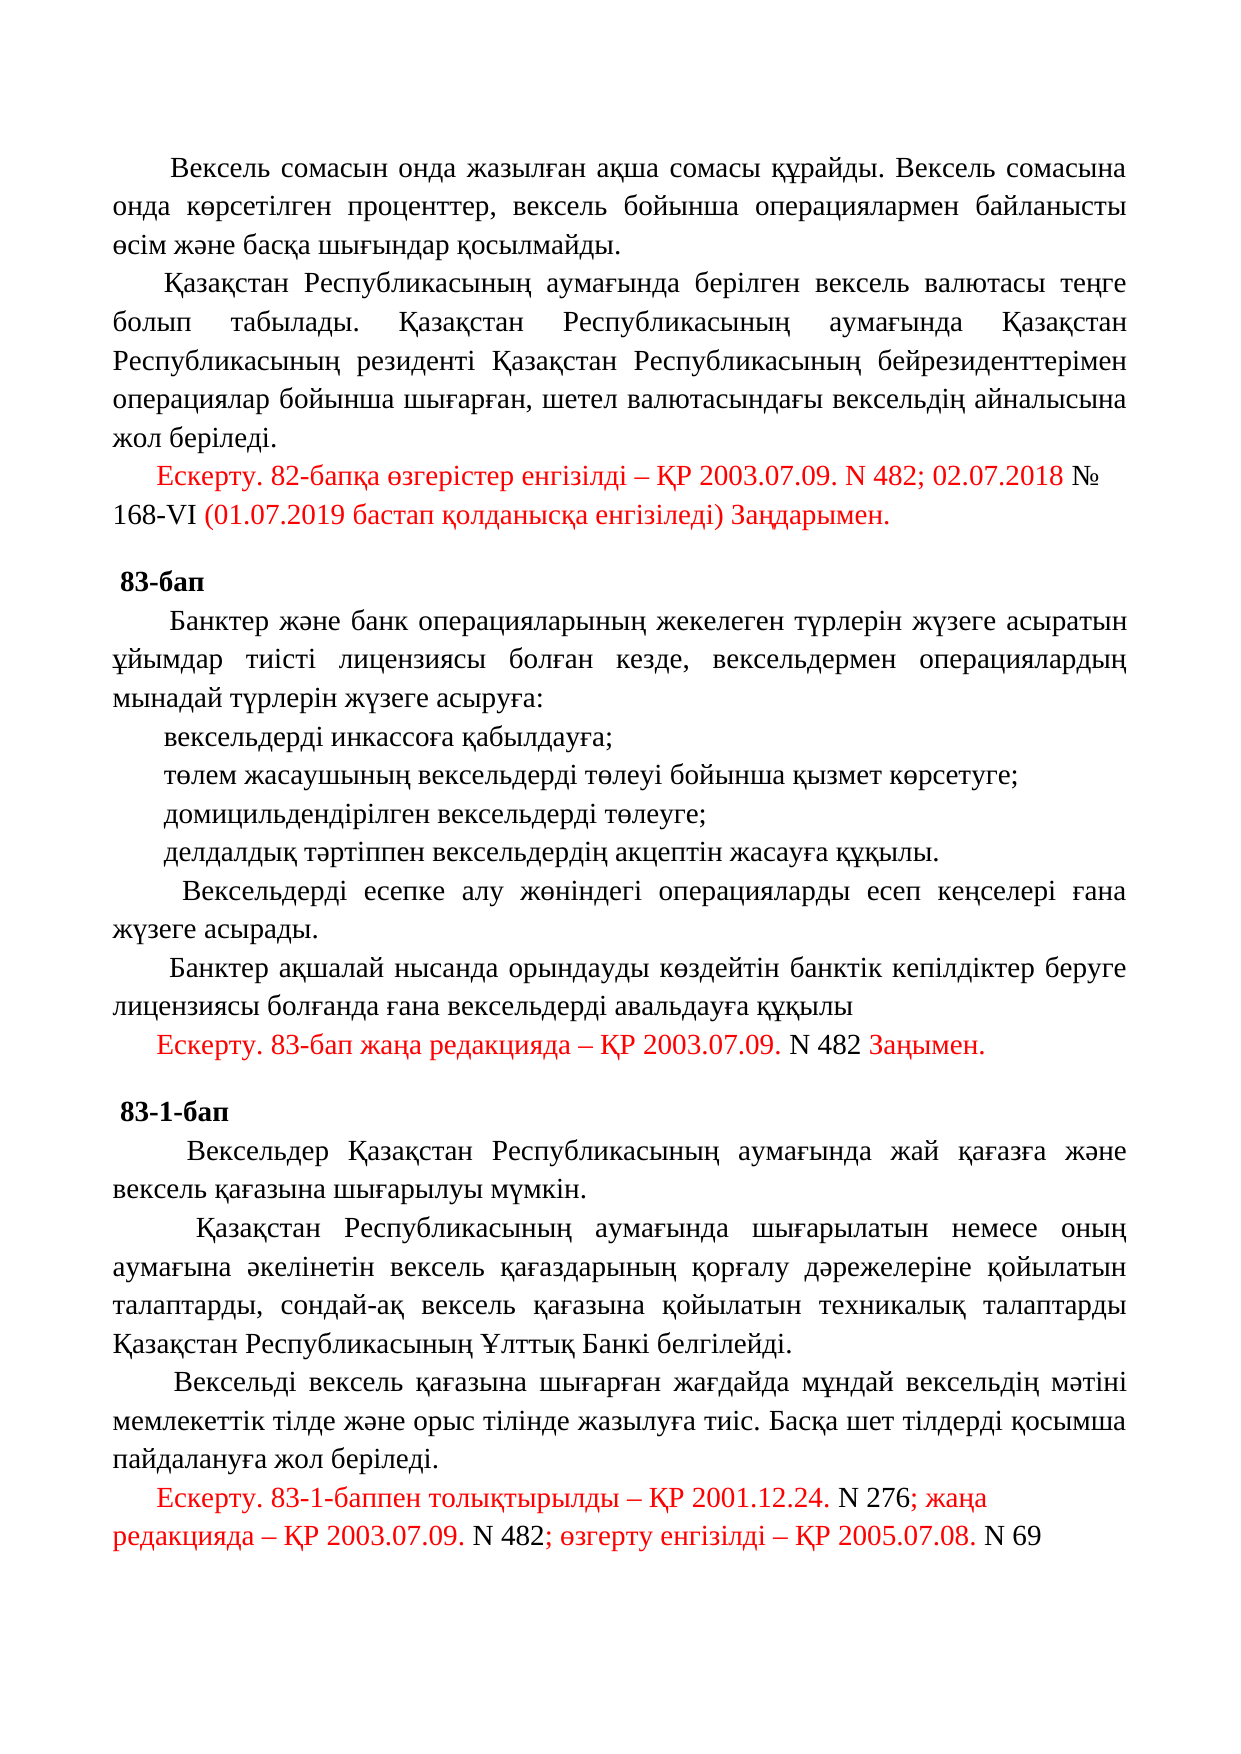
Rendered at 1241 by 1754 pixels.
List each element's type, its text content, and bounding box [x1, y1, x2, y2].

text Қазақстан Республикасының аумағында шығарылатын немесе оның аумағына әкелiнетiн вексель қағаздарының қорғалу дәрежелерiне қойылатын талаптарды, сондай-ақ вексель қағазына қойылатын техникалық талаптарды Қазақстан Республикасының Ұлттық Банкi белгiлейдi. [112, 1210, 1128, 1359]
text 83-1-бап [112, 1094, 1128, 1128]
text Вексельдi вексель қағазына шығарған жағдайда мұндай вексельдiң мәтiнi мемлекеттiк тiлде және орыс тiлiнде жазылуға тиiс. Басқа шет тiлдердi қосымша пайдалануға жол берiледi. [112, 1364, 1128, 1475]
text 83-бап [112, 564, 1128, 598]
text Ескерту. 82-бапқа өзгерістер енгізілді – ҚР 2003.07.09. N 482; 02.07.2018 № 168-VІ (01.07.2019 бастап қолданысқа енгізіледі) Заңдарымен. [112, 458, 1128, 561]
text Банктер және банк операцияларының жекелеген түрлерiн жүзеге асыратын ұйымдар тиiстi лицензиясы болған кезде, вексельдермен операциялардың мынадай түрлерін жүзеге асыруға: [112, 603, 1128, 714]
text Қазақстан Республикасының аумағында берілген вексель валютасы теңге болып табылады. Қазақстан Республикасының аумағында Қазақстан Республикасының резиденті Қазақстан Республикасының бейрезиденттерімен операциялар бойынша шығарған, шетел валютасындағы вексельдің айналысына жол беріледі. [112, 266, 1128, 453]
text домицильдендiрiлген вексельдердi төлеуге; [112, 796, 1128, 829]
text Вексель сомасын онда жазылған ақша сомасы құрайды. Вексель сомасына онда көрсетiлген проценттер, вексель бойынша операциялармен байланысты өсiм және басқа шығындар қосылмайды. [112, 150, 1128, 261]
text төлем жасаушының вексельдердi төлеуi бойынша қызмет көрсетуге; [112, 757, 1128, 791]
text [112, 1480, 1128, 1552]
text Ескерту. 83-бап жаңа редакцияда – ҚР 2003.07.09. N 482 Заңымен. [112, 1027, 1128, 1091]
text Вексельдер Қазақстан Республикасының аумағында жай қағазға және вексель қағазына шығарылуы мүмкiн. [112, 1133, 1128, 1205]
text делдалдық тәртiппен вексельдердiң акцептiн жасауға құқылы. [112, 834, 1128, 868]
text Вексельдердi есепке алу жөнiндегi операцияларды есеп кеңселерi ғана жүзеге асырады. [112, 873, 1128, 945]
text Банктер ақшалай нысанда орындауды көздейтiн банктiк кепiлдiктер беруге лицензиясы болғанда ғана вексельдердi авальдауға құқылы [112, 950, 1128, 1022]
text вексельдердi инкассоға қабылдауға; [112, 719, 1128, 752]
